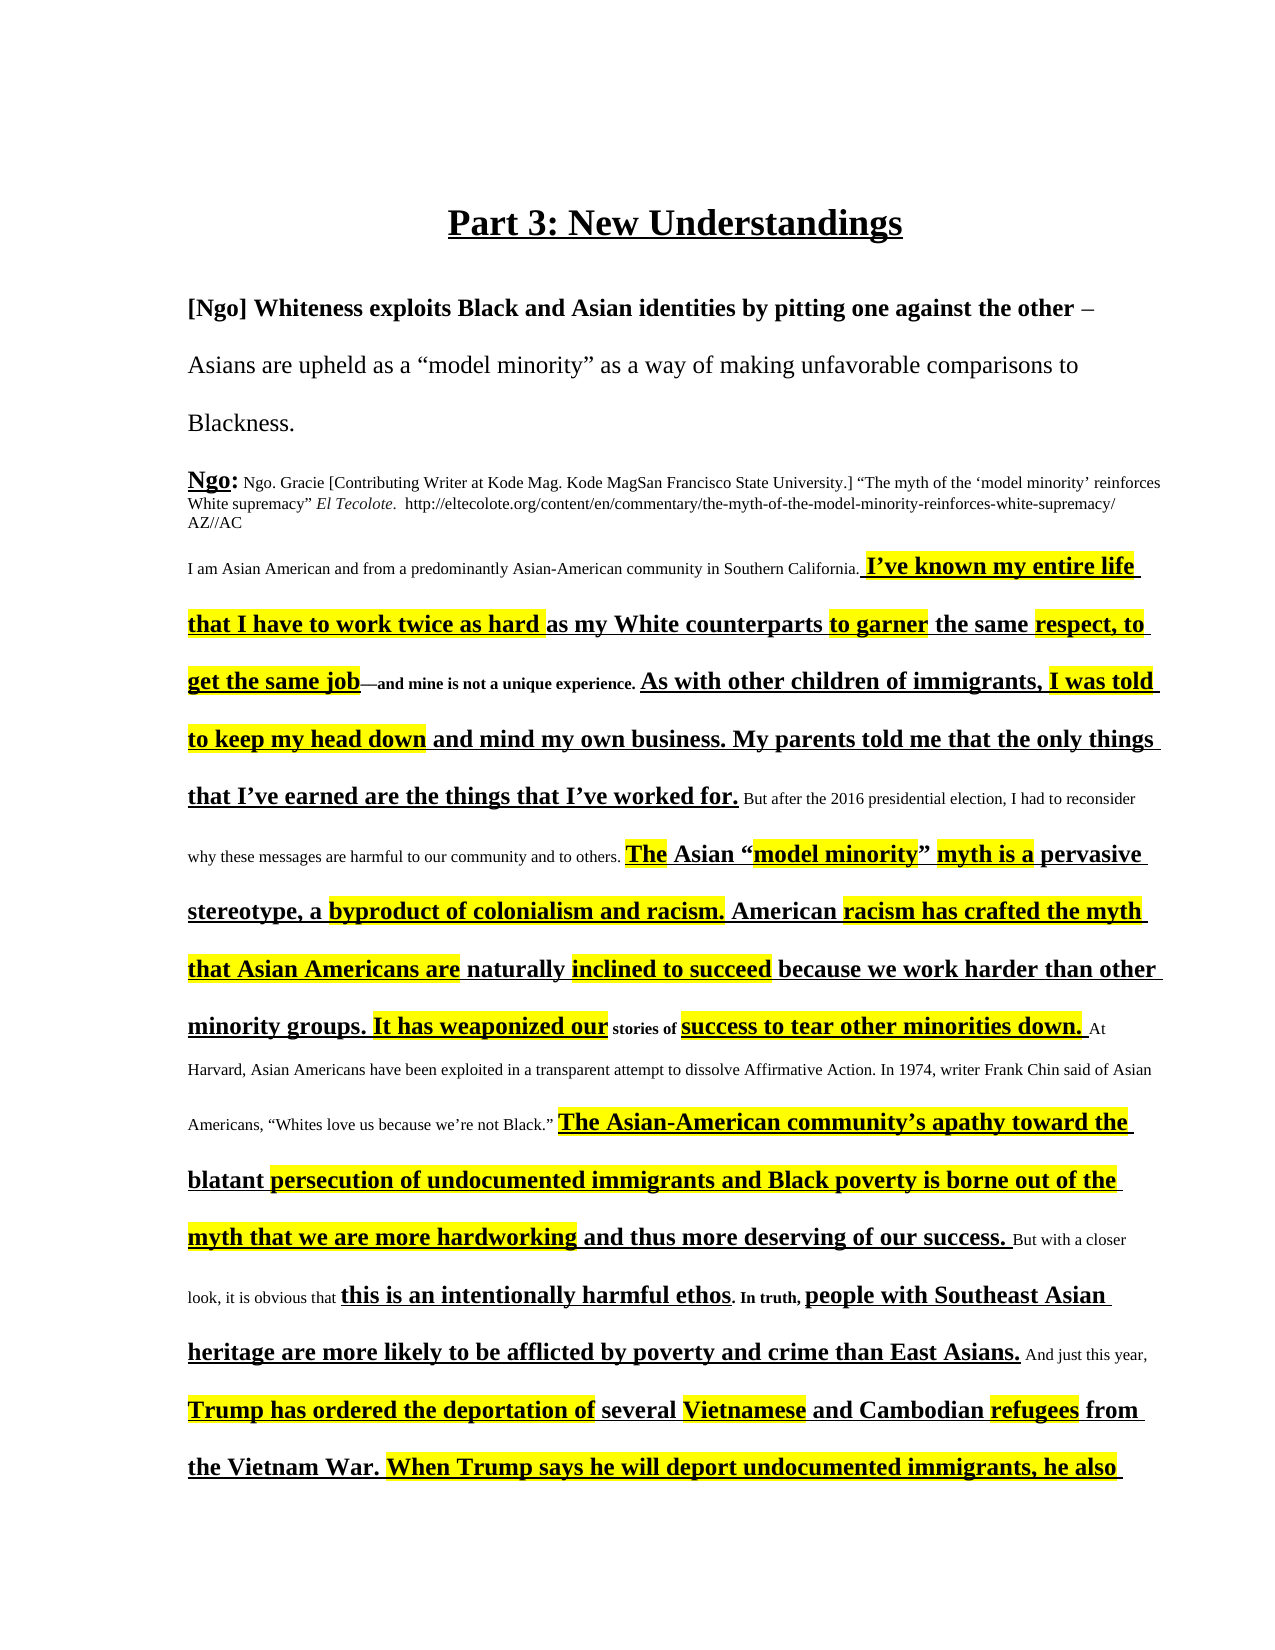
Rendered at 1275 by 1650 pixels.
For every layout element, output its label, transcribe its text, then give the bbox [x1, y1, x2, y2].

subtitle [Ngo] Whiteness exploits Black and Asian identities by pitting one against the other – Asians are upheld as a “model minority” as a way of making unfavorable comparisons to Blackness. [187, 293, 1162, 436]
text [187, 980, 1162, 1481]
text Ngo: Ngo. Gracie [Contributing Writer at Kode Mag. Kode MagSan Francisco State University.] “The myth of the ‘model minority’ reinforces White supremacy” El Tecolote. http://eltecolote.org/content/en/commentary/the-myth-of-the-model-minority-reinforces-white-supremacy/ AZ//AC [187, 465, 1162, 532]
subtitle Part 3: New Understandings [187, 200, 1162, 243]
